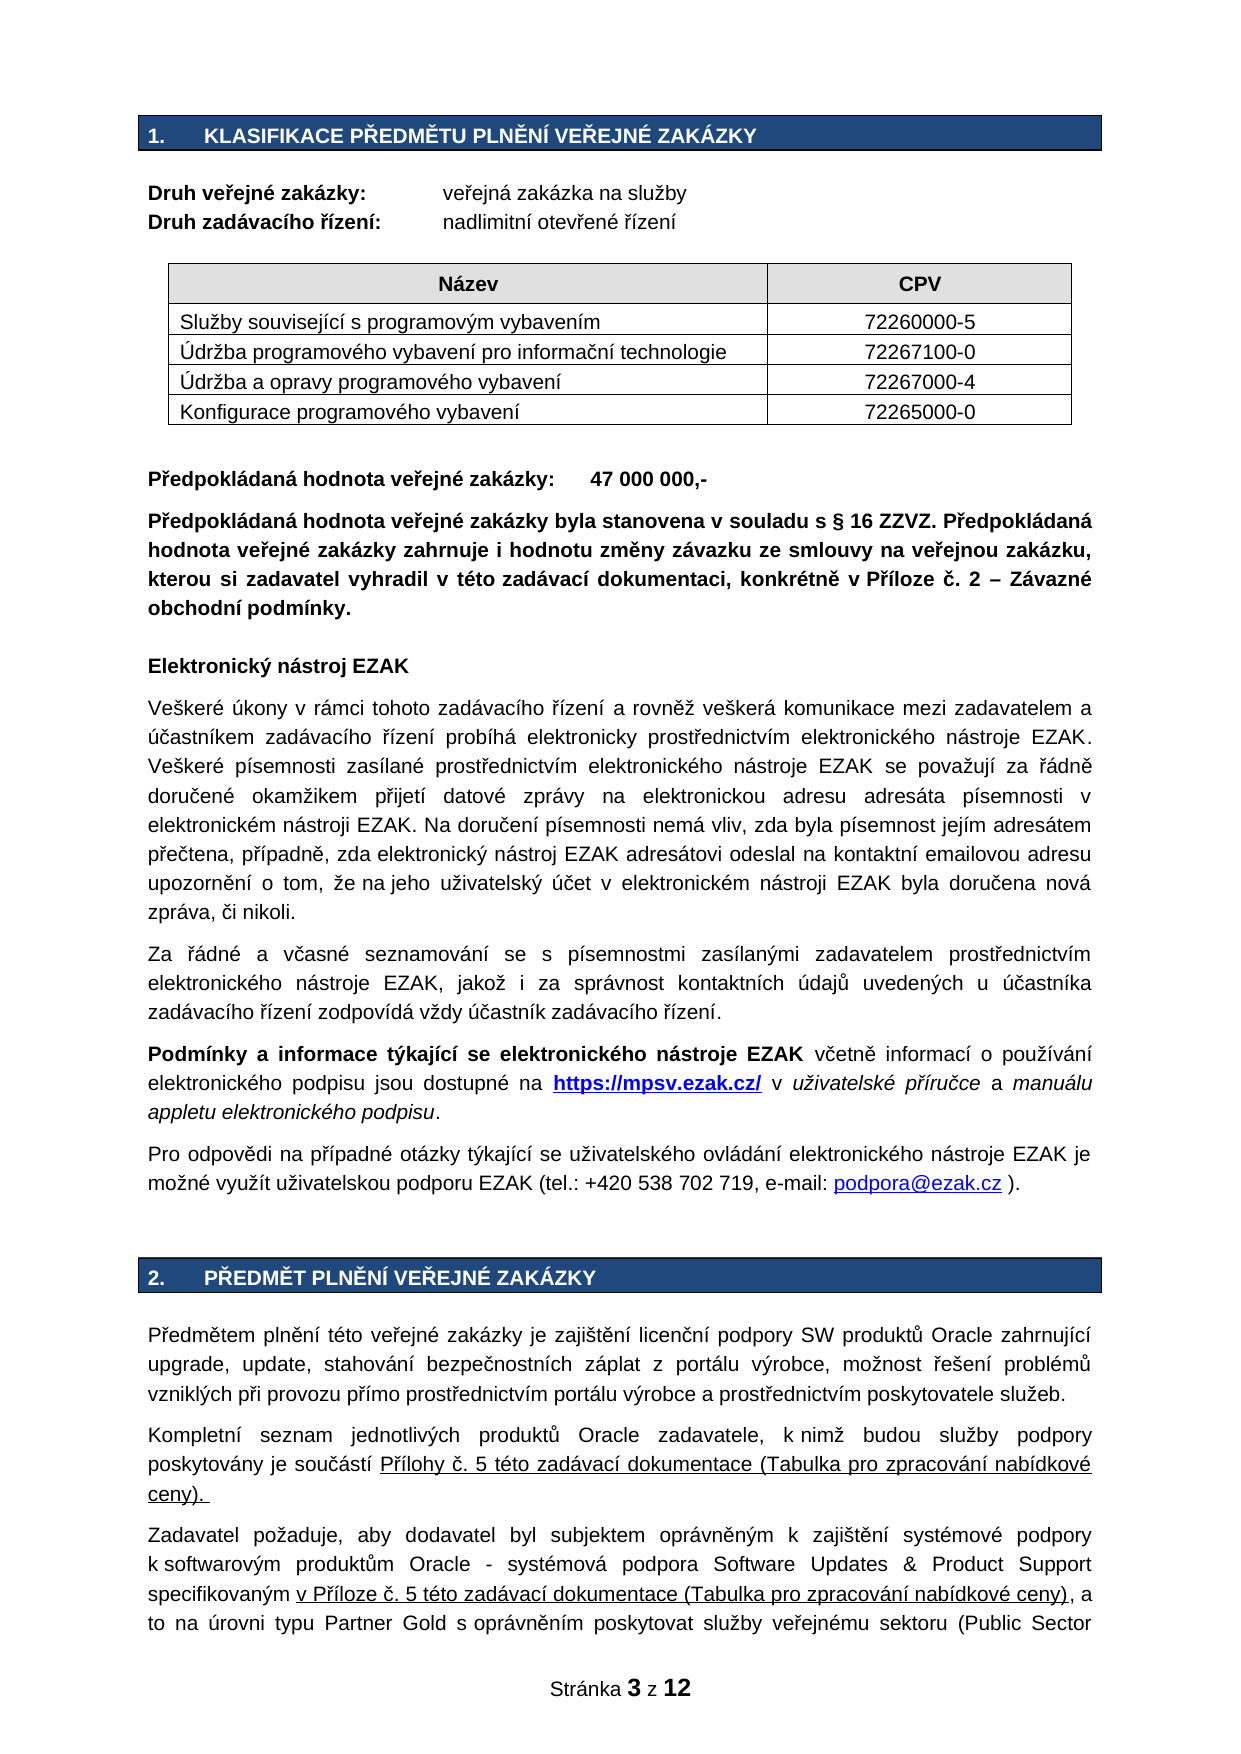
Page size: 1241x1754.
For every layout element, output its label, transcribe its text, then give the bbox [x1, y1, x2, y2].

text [148, 1518, 1092, 1634]
text Kompletní seznam jednotlivých produktů Oracle zadavatele, k nimž budou služby podpory poskytovány je součástí Přílohy č. 5 této zadávací dokumentace (Tabulka pro zpracování nabídkové ceny). [148, 1418, 1092, 1505]
text Druh veřejné zakázky: veřejná zakázka na služby [148, 176, 1092, 205]
table_header CPV [768, 264, 1071, 303]
table_header Název [169, 264, 767, 303]
table_cell Služby související s programovým vybavením [169, 304, 767, 333]
text Předpokládaná hodnota veřejné zakázky byla stanovena v souladu s § 16 ZZVZ. Předpokládaná hodnota veřejné zakázky zahrnuje i hodnotu změny závazku ze smlouvy na veřejnou zakázku, kterou si zadavatel vyhradil v této zadávací dokumentaci, konkrétně v Příloze č. 2 – Závazné obchodní podmínky. [148, 503, 1092, 620]
text Druh zadávacího řízení: nadlimitní otevřené řízení [148, 205, 1092, 234]
text Veškeré úkony v rámci tohoto zadávacího řízení a rovněž veškerá komunikace mezi zadavatelem a účastníkem zadávacího řízení probíhá elektronicky prostřednictvím elektronického nástroje EZAK. Veškeré písemnosti zasílané prostřednictvím elektronického nástroje EZAK se považují za řádně doručené okamžikem přijetí datové zprávy na elektronickou adresu adresáta písemnosti v elektronickém nástroji EZAK. Na doručení písemnosti nemá vliv, zda byla písemnost jejím adresátem přečtena, případně, zda elektronický nástroj EZAK adresátovi odeslal na kontaktní emailovou adresu upozornění o tom, že na jeho uživatelský účet v elektronickém nástroji EZAK byla doručena nová zpráva, či nikoli. [148, 691, 1092, 924]
table_cell 72260000-5 [768, 304, 1071, 333]
subtitle Klasifikace předmětu plnění veřejné zakázky [139, 116, 1101, 149]
table_cell 72267100-0 [768, 335, 1071, 364]
text Podmínky a informace týkající se elektronického nástroje EZAK včetně informací o používání elektronického podpisu jsou dostupné na https://mpsv.ezak.cz/ v uživatelské příručce a manuálu appletu elektronického podpisu. [148, 1037, 1092, 1124]
table_cell Konfigurace programového vybavení [169, 395, 767, 424]
text Pro odpovědi na případné otázky týkající se uživatelského ovládání elektronického nástroje EZAK je možné využít uživatelskou podporu EZAK (tel.: +420 538 702 719, e-mail: podpora@ezak.cz ). [148, 1137, 1092, 1195]
table_cell 72265000-0 [768, 395, 1071, 424]
text Elektronický nástroj EZAK [148, 649, 1092, 678]
text Předpokládaná hodnota veřejné zakázky: 47 000 000,- [148, 467, 1092, 491]
table_cell Údržba a opravy programového vybavení [169, 365, 767, 394]
text Za řádné a včasné seznamování se s písemnostmi zasílanými zadavatelem prostřednictvím elektronického nástroje EZAK, jakož i za správnost kontaktních údajů uvedených u účastníka zadávacího řízení zodpovídá vždy účastník zadávacího řízení. [148, 937, 1092, 1024]
table_cell 72267000-4 [768, 365, 1071, 394]
subtitle Předmět plnění veřejné zakázky [139, 1259, 1101, 1292]
text Předmětem plnění této veřejné zakázky je zajištění licenční podpory SW produktů Oracle zahrnující upgrade, update, stahování bezpečnostních záplat z portálu výrobce, možnost řešení problémů vzniklých při provozu přímo prostřednictvím portálu výrobce a prostřednictvím poskytovatele služeb. [148, 1318, 1092, 1405]
table_cell Údržba programového vybavení pro informační technologie [169, 335, 767, 364]
